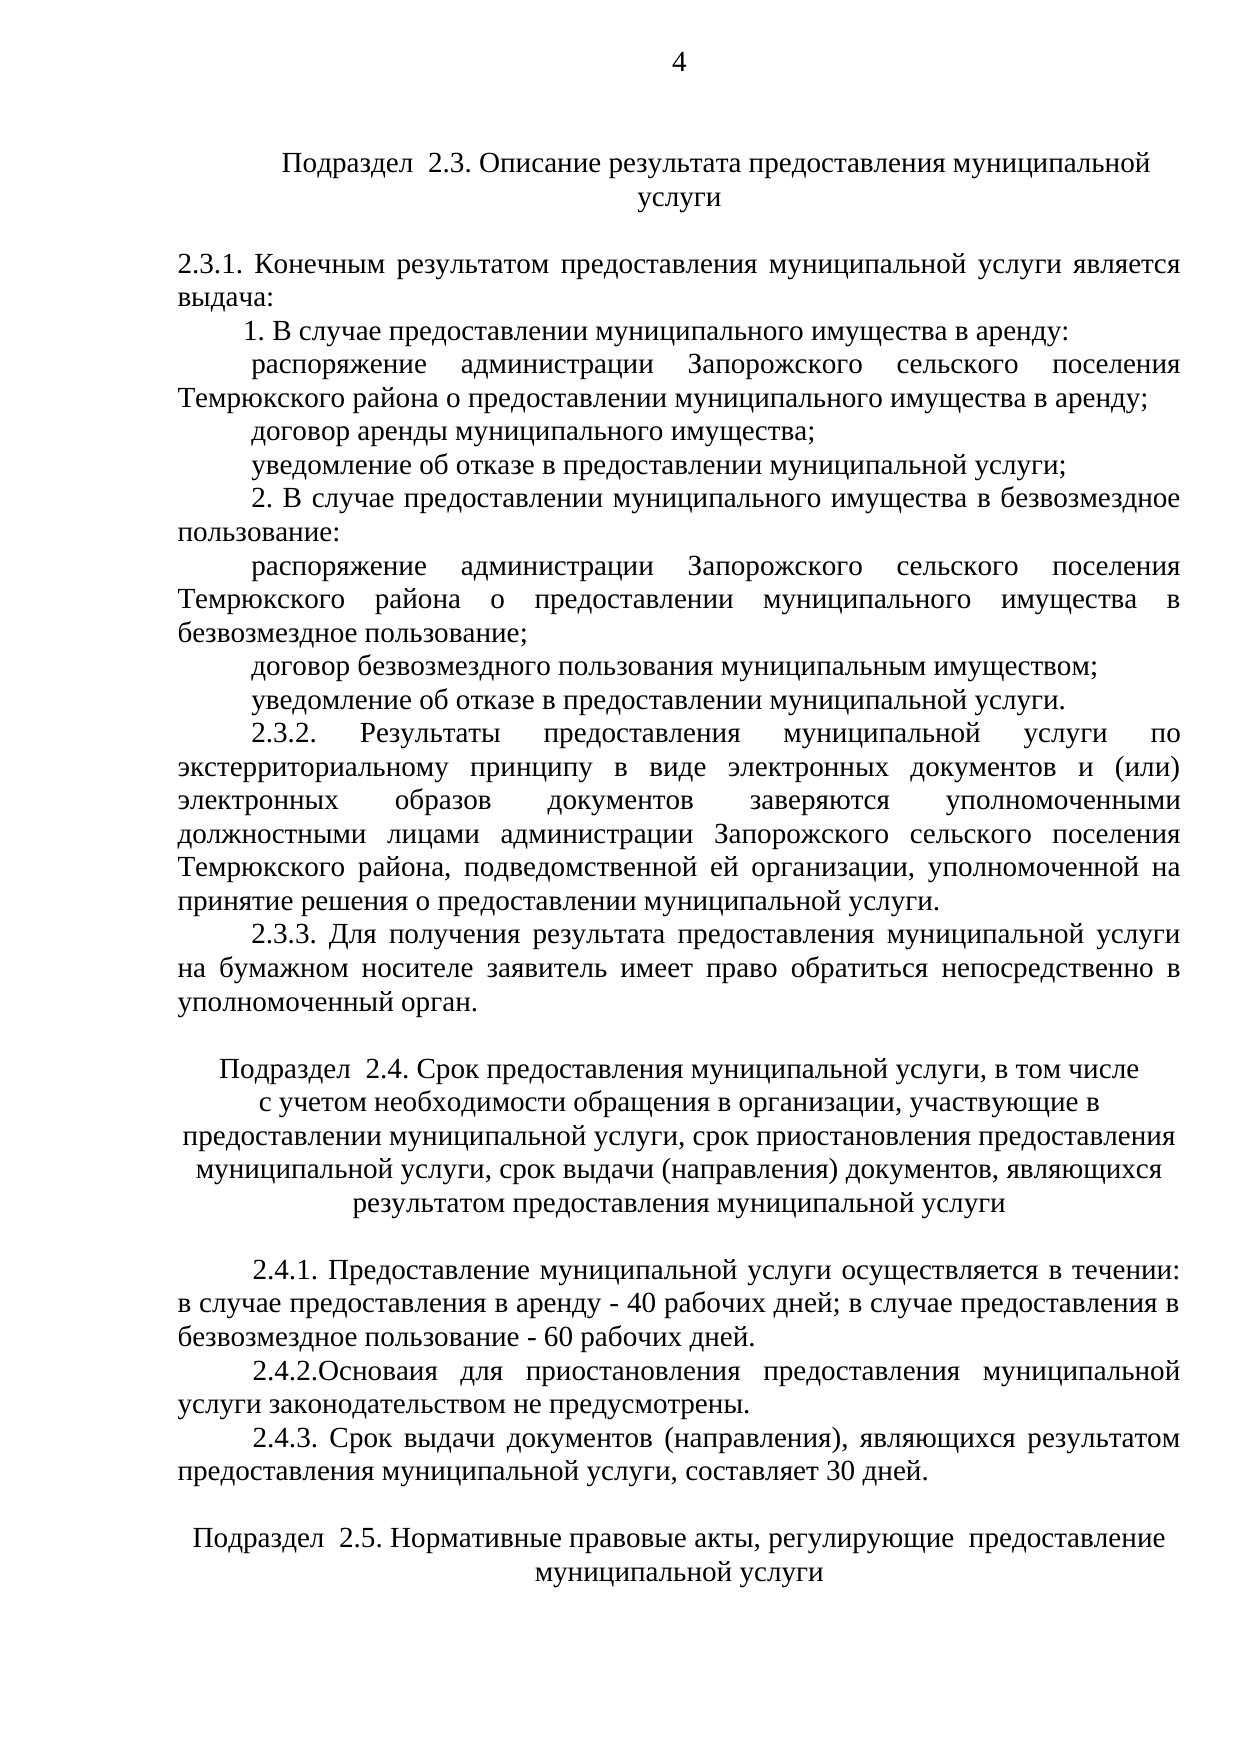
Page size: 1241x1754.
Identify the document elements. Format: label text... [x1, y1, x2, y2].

text Подраздел 2.5. Нормативные правовые акты, регулирующие предоставление муниципальной услуги [177, 1520, 1181, 1587]
text с учетом необходимости обращения в организации, участвующие в предоставлении муниципальной услуги, срок приостановления предоставления муниципальной услуги, срок выдачи (направления) документов, являющихся результатом предоставления муниципальной услуги [177, 1084, 1181, 1218]
text 2.3.3. Для получения результата предоставления муниципальной услуги на бумажном носителе заявитель имеет право обратиться непосредственно в уполномоченный орган. [177, 917, 1181, 1017]
text 2.4.1. Предоставление муниципальной услуги осуществляется в течении: в случае предоставления в аренду - 40 рабочих дней; в случае предоставления в безвозмездное пользование - 60 рабочих дней. [177, 1252, 1181, 1353]
text распоряжение администрации Запорожского сельского поселения Темрюкского района о предоставлении муниципального имущества в аренду; [177, 346, 1181, 413]
text уведомление об отказе в предоставлении муниципальной услуги. [177, 682, 1181, 715]
text 1. В случае предоставлении муниципального имущества в аренду: [177, 313, 1181, 346]
text 2.3.1. Конечным результатом предоставления муниципальной услуги является выдача: [177, 246, 1181, 313]
text уведомление об отказе в предоставлении муниципальной услуги; [177, 447, 1181, 481]
text договор аренды муниципального имущества; [177, 413, 1181, 447]
text 2.4.3. Срок выдачи документов (направления), являющихся результатом предоставления муниципальной услуги, составляет 30 дней. [177, 1420, 1181, 1487]
text 2.4.2.Основаия для приостановления предоставления муниципальной услуги законодательством не предусмотрены. [177, 1353, 1181, 1420]
text Подраздел 2.3. Описание результата предоставления муниципальной услуги [177, 145, 1181, 212]
text 2. В случае предоставлении муниципального имущества в безвозмездное пользование: [177, 481, 1181, 548]
text Подраздел 2.4. Срок предоставления муниципальной услуги, в том числе [177, 1051, 1181, 1084]
text распоряжение администрации Запорожского сельского поселения Темрюкского района о предоставлении муниципального имущества в безвозмездное пользование; [177, 548, 1181, 648]
text договор безвозмездного пользования муниципальным имуществом; [177, 648, 1181, 682]
text 2.3.2. Результаты предоставления муниципальной услуги по экстерриториальному принципу в виде электронных документов и (или) электронных образов документов заверяются уполномоченными должностными лицами администрации Запорожского сельского поселения Темрюкского района, подведомственной ей организации, уполномоченной на принятие решения о предоставлении муниципальной услуги. [177, 715, 1181, 917]
